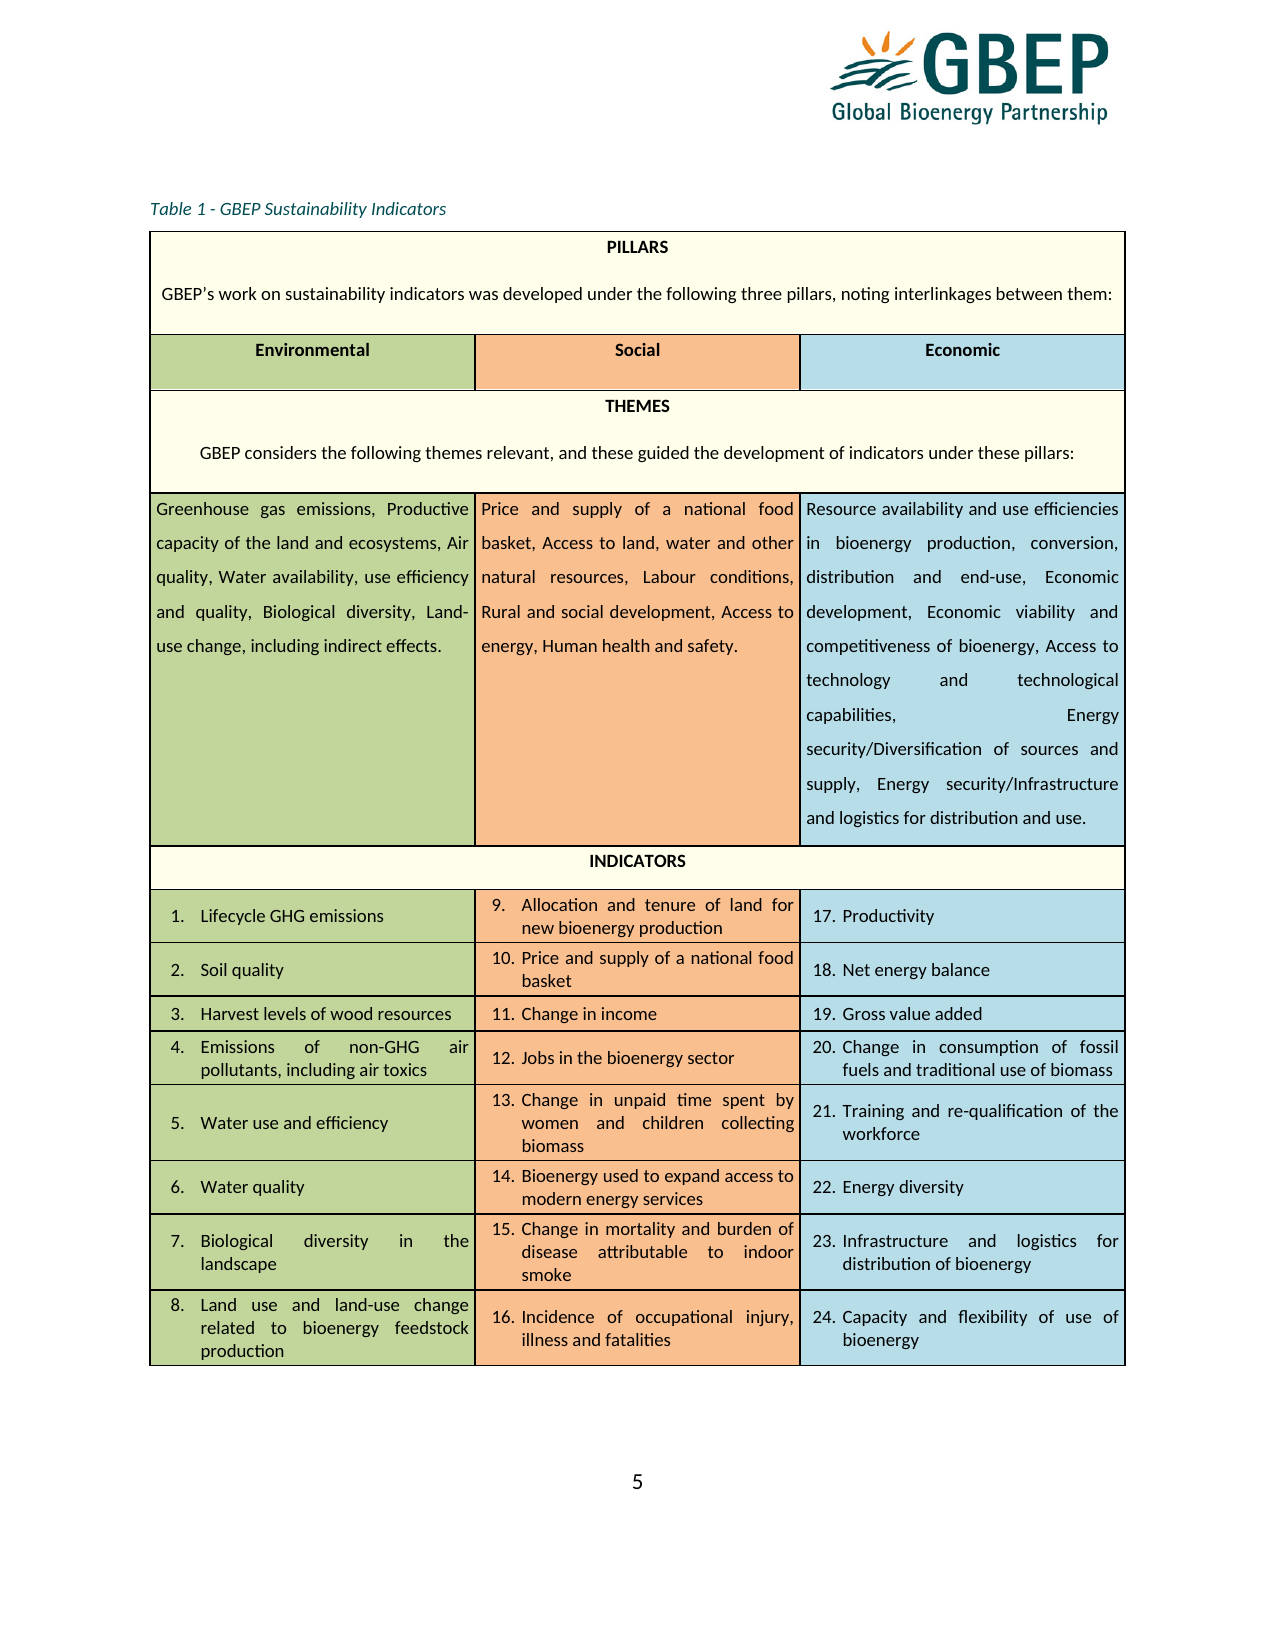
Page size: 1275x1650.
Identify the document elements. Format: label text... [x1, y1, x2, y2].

table_cell Productivity [801, 890, 1124, 942]
table_cell Allocation and tenure of land for new bioenergy production [476, 890, 799, 942]
table_cell Water use and efficiency [151, 1085, 474, 1160]
table_cell Change in mortality and burden of disease attributable to indoor smoke [476, 1215, 799, 1289]
table_cell Greenhouse gas emissions, Productive capacity of the land and ecosystems, Air quality, Water availability, use efficiency and quality, Biological diversity, Land-use change, including indirect effects. [151, 494, 474, 845]
table_cell Training and re-qualification of the workforce [801, 1085, 1124, 1160]
table_cell Infrastructure and logistics for distribution of bioenergy [801, 1215, 1124, 1289]
table_cell Social [476, 335, 799, 389]
table_cell Emissions of non-GHG air pollutants, including air toxics [151, 1032, 474, 1084]
table_cell Water quality [151, 1161, 474, 1213]
table_cell Jobs in the bioenergy sector [476, 1032, 799, 1084]
table_cell Lifecycle GHG emissions [151, 890, 474, 942]
table_cell Change in unpaid time spent by women and children collecting biomass [476, 1085, 799, 1160]
table_cell Environmental [151, 335, 474, 389]
table_cell Economic [801, 335, 1124, 389]
table_cell Soil quality [151, 943, 474, 995]
table_cell Biological diversity in the landscape [151, 1215, 474, 1289]
table_cell Price and supply of a national food basket [476, 943, 799, 995]
table_cell THEMES GBEP considers the following themes relevant, and these guided the development of indicators under these pillars: [151, 391, 1124, 492]
picture [825, 21, 1116, 141]
table_cell Incidence of occupational injury, illness and fatalities [476, 1291, 799, 1365]
table_cell Resource availability and use efficiencies in bioenergy production, conversion, distribution and end-use, Economic development, Economic viability and competitiveness of bioenergy, Access to technology and technological capabilities, Energy security/Diversification of sources and supply, Energy security/Infrastructure and logistics for distribution and use. [801, 494, 1124, 845]
table_cell Energy diversity [801, 1161, 1124, 1213]
table_cell Land use and land-use change related to bioenergy feedstock production [151, 1291, 474, 1365]
table_cell INDICATORS [151, 847, 1124, 888]
table_cell Change in consumption of fossil fuels and traditional use of biomass [801, 1032, 1124, 1084]
table_header PILLARS GBEP’s work on sustainability indicators was developed under the following three pillars, noting interlinkages between them: [151, 232, 1124, 333]
table_cell Capacity and flexibility of use of bioenergy [801, 1291, 1124, 1365]
table_cell Gross value added [801, 997, 1124, 1030]
text Table 1 - GBEP Sustainability Indicators [150, 197, 1125, 220]
table_cell Price and supply of a national food basket, Access to land, water and other natural resources, Labour conditions, Rural and social development, Access to energy, Human health and safety. [476, 494, 799, 845]
table_cell Change in income [476, 997, 799, 1030]
table_cell Harvest levels of wood resources [151, 997, 474, 1030]
table_cell Net energy balance [801, 943, 1124, 995]
table_cell Bioenergy used to expand access to modern energy services [476, 1161, 799, 1213]
